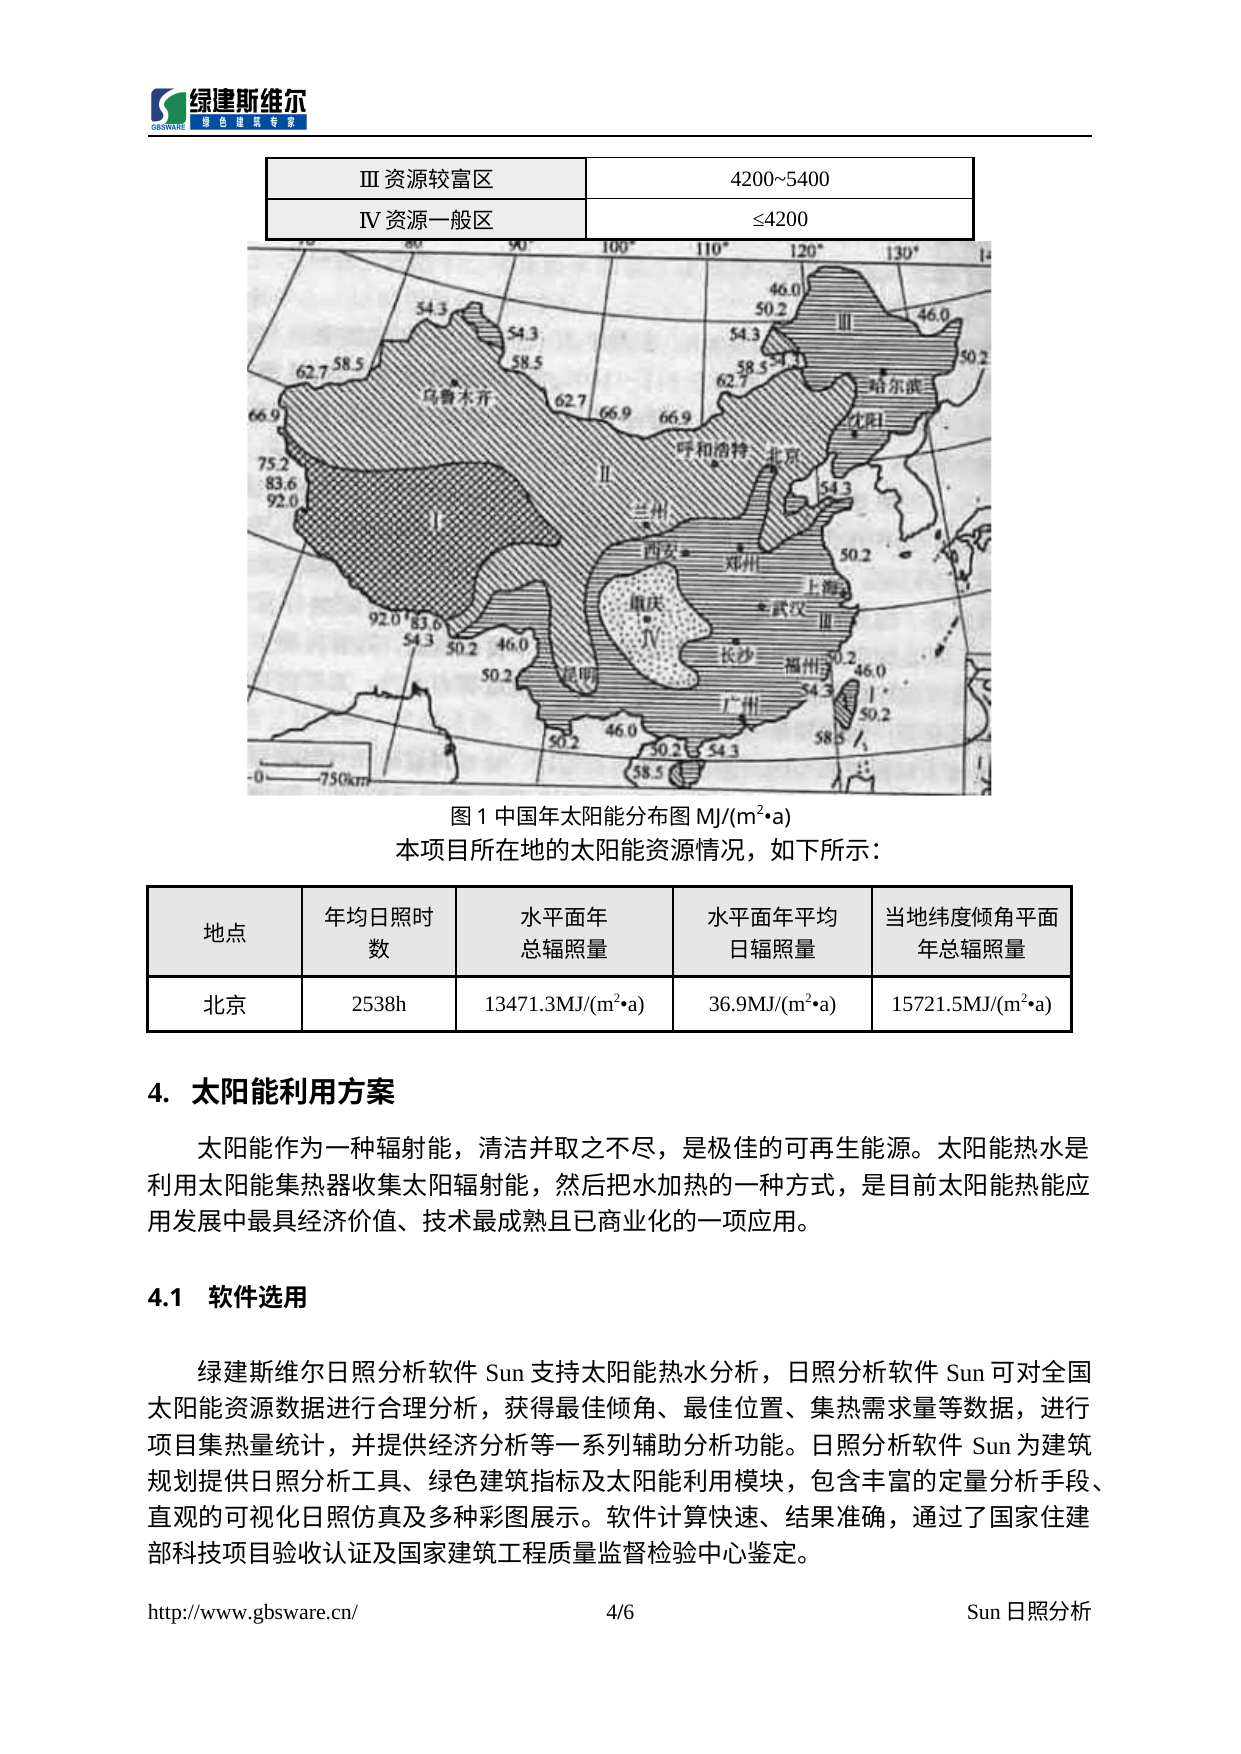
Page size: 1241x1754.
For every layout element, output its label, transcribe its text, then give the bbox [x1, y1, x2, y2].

text 绿建斯维尔日照分析软件Sun支持太阳能热水分析，日照分析软件Sun可对全国太阳能资源数据进行合理分析，获得最佳倾角、最佳位置、集热需求量等数据，进行项目集热量统计，并提供经济分析等一系列辅助分析功能。日照分析软件Sun为建筑规划提供日照分析工具、绿色建筑指标及太阳能利用模块，包含丰富的定量分析手段、直观的可视化日照仿真及多种彩图展示。软件计算快速、结果准确，通过了国家住建部科技项目验收认证及国家建筑工程质量监督检验中心鉴定。 [148, 1353, 1092, 1570]
table_header 水平面年 总辐照量 [457, 888, 672, 975]
table_cell Ⅳ资源一般区 [268, 200, 585, 238]
table_header 地点 [149, 888, 301, 975]
picture [247, 241, 993, 799]
table_header 当地纬度倾角平面年总辐照量 [873, 888, 1070, 975]
text 图1 中国年太阳能分布图MJ/(m2•a) [148, 799, 1092, 831]
subtitle 太阳能利用方案 [148, 1058, 1092, 1123]
table_header 年均日照时数 [303, 888, 455, 975]
table_cell 13471.3MJ/(m2•a) [457, 978, 672, 1029]
table_cell ≤4200 [587, 199, 972, 238]
table_header 水平面年平均 日辐照量 [674, 888, 871, 975]
text 本项目所在地的太阳能资源情况，如下所示： [148, 831, 1092, 867]
table_cell 36.9MJ/(m2•a) [674, 978, 871, 1029]
table_cell Ⅲ资源较富区 [268, 159, 585, 197]
text 太阳能作为一种辐射能，清洁并取之不尽，是极佳的可再生能源。太阳能热水是利用太阳能集热器收集太阳辐射能，然后把水加热的一种方式，是目前太阳能热能应用发展中最具经济价值、技术最成熟且已商业化的一项应用。 [148, 1129, 1092, 1238]
table_cell 2538h [303, 978, 455, 1029]
table_cell 4200~5400 [587, 158, 972, 197]
table_cell 北京 [149, 978, 301, 1029]
subtitle 软件选用 [148, 1263, 1092, 1328]
table_cell 15721.5MJ/(m2•a) [873, 978, 1070, 1029]
picture [147, 88, 308, 131]
